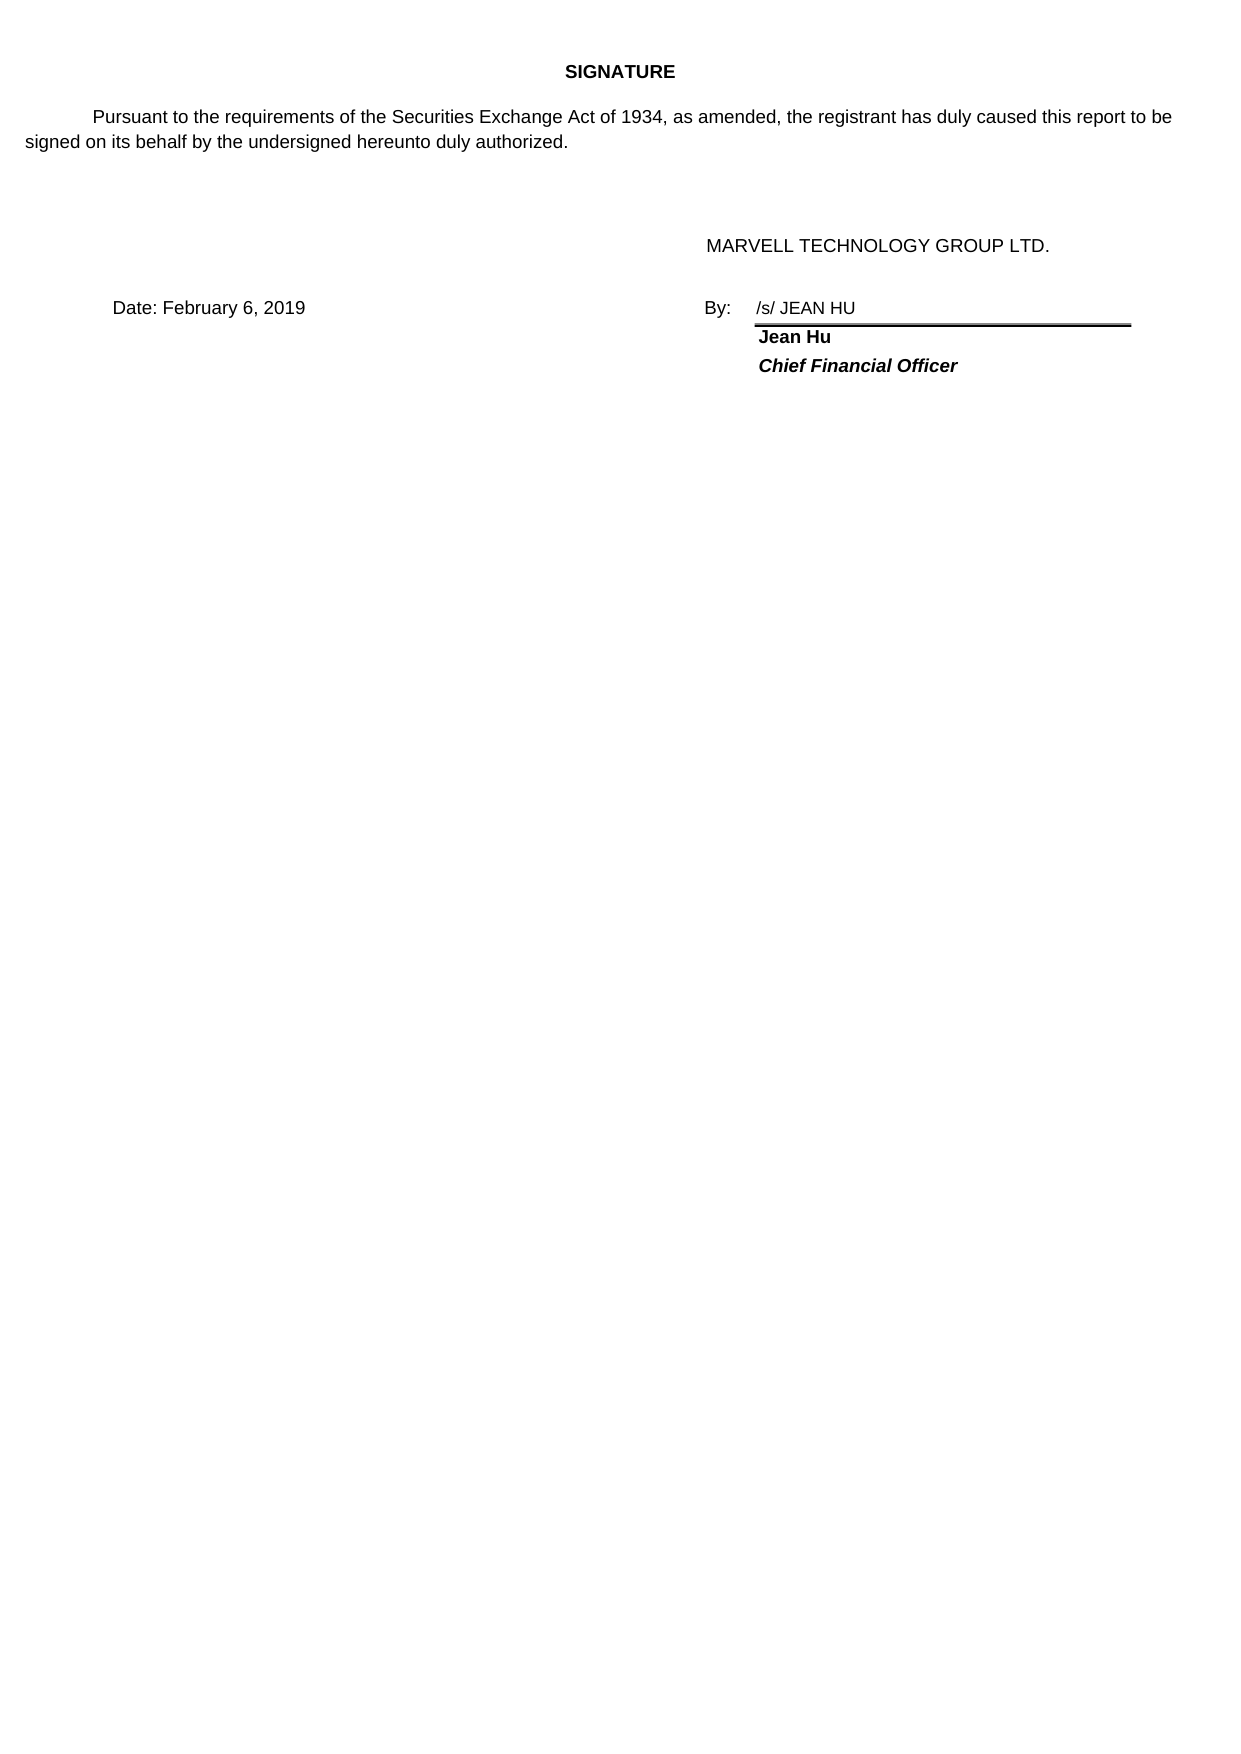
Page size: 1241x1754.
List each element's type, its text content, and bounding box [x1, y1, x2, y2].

text Chief Financial Officer [758, 355, 1211, 376]
picture [754, 323, 1132, 327]
text MARVELL TECHNOLOGY GROUP LTD. [706, 235, 1211, 257]
text Date: February 6, 2019 By: /s/ JEAN HU [112, 297, 1211, 318]
text Pursuant to the requirements of the Securities Exchange Act of 1934, as amended, the registrant has duly caused this report to be signed on its behalf by the undersigned hereunto duly authorized. [25, 106, 1211, 152]
text SIGNATURE [25, 60, 1215, 82]
text Jean Hu [758, 326, 1211, 348]
